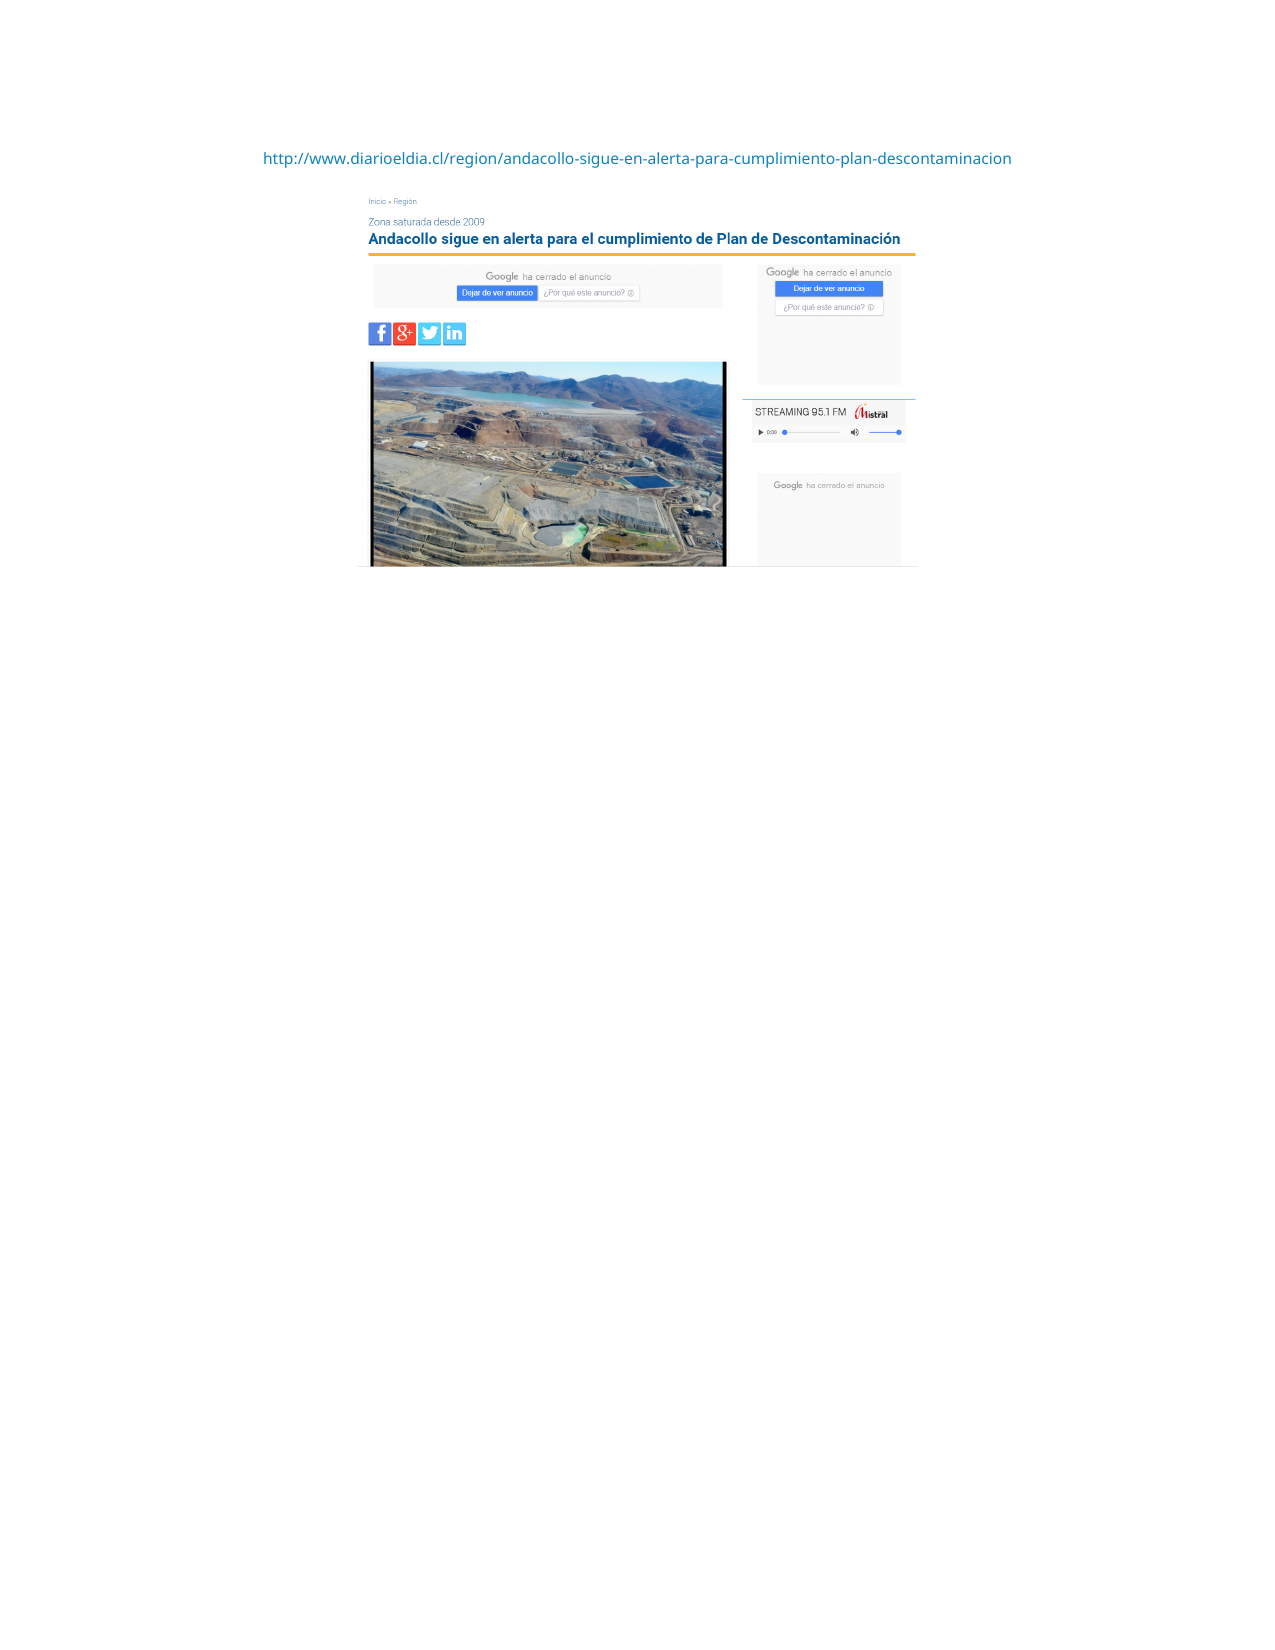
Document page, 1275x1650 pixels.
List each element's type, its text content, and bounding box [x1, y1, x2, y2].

picture [373, 155, 378, 164]
picture [751, 155, 757, 164]
text http://www.diarioeldia.cl/region/andacollo-sigue-en-alerta-para-cumplimiento-plan-descontaminacion [177, 148, 1098, 169]
picture [409, 152, 413, 164]
picture [820, 154, 825, 162]
picture [479, 155, 484, 164]
picture [533, 155, 539, 164]
picture [366, 155, 372, 164]
picture [421, 155, 427, 164]
picture [504, 155, 511, 164]
picture [682, 155, 689, 164]
picture [284, 155, 289, 168]
picture [670, 155, 676, 164]
picture [963, 155, 968, 164]
picture [466, 156, 472, 168]
picture [384, 155, 392, 160]
picture [357, 187, 918, 567]
picture [525, 152, 529, 164]
picture [548, 155, 553, 164]
picture [936, 155, 943, 164]
picture [911, 155, 918, 164]
picture [929, 154, 934, 164]
